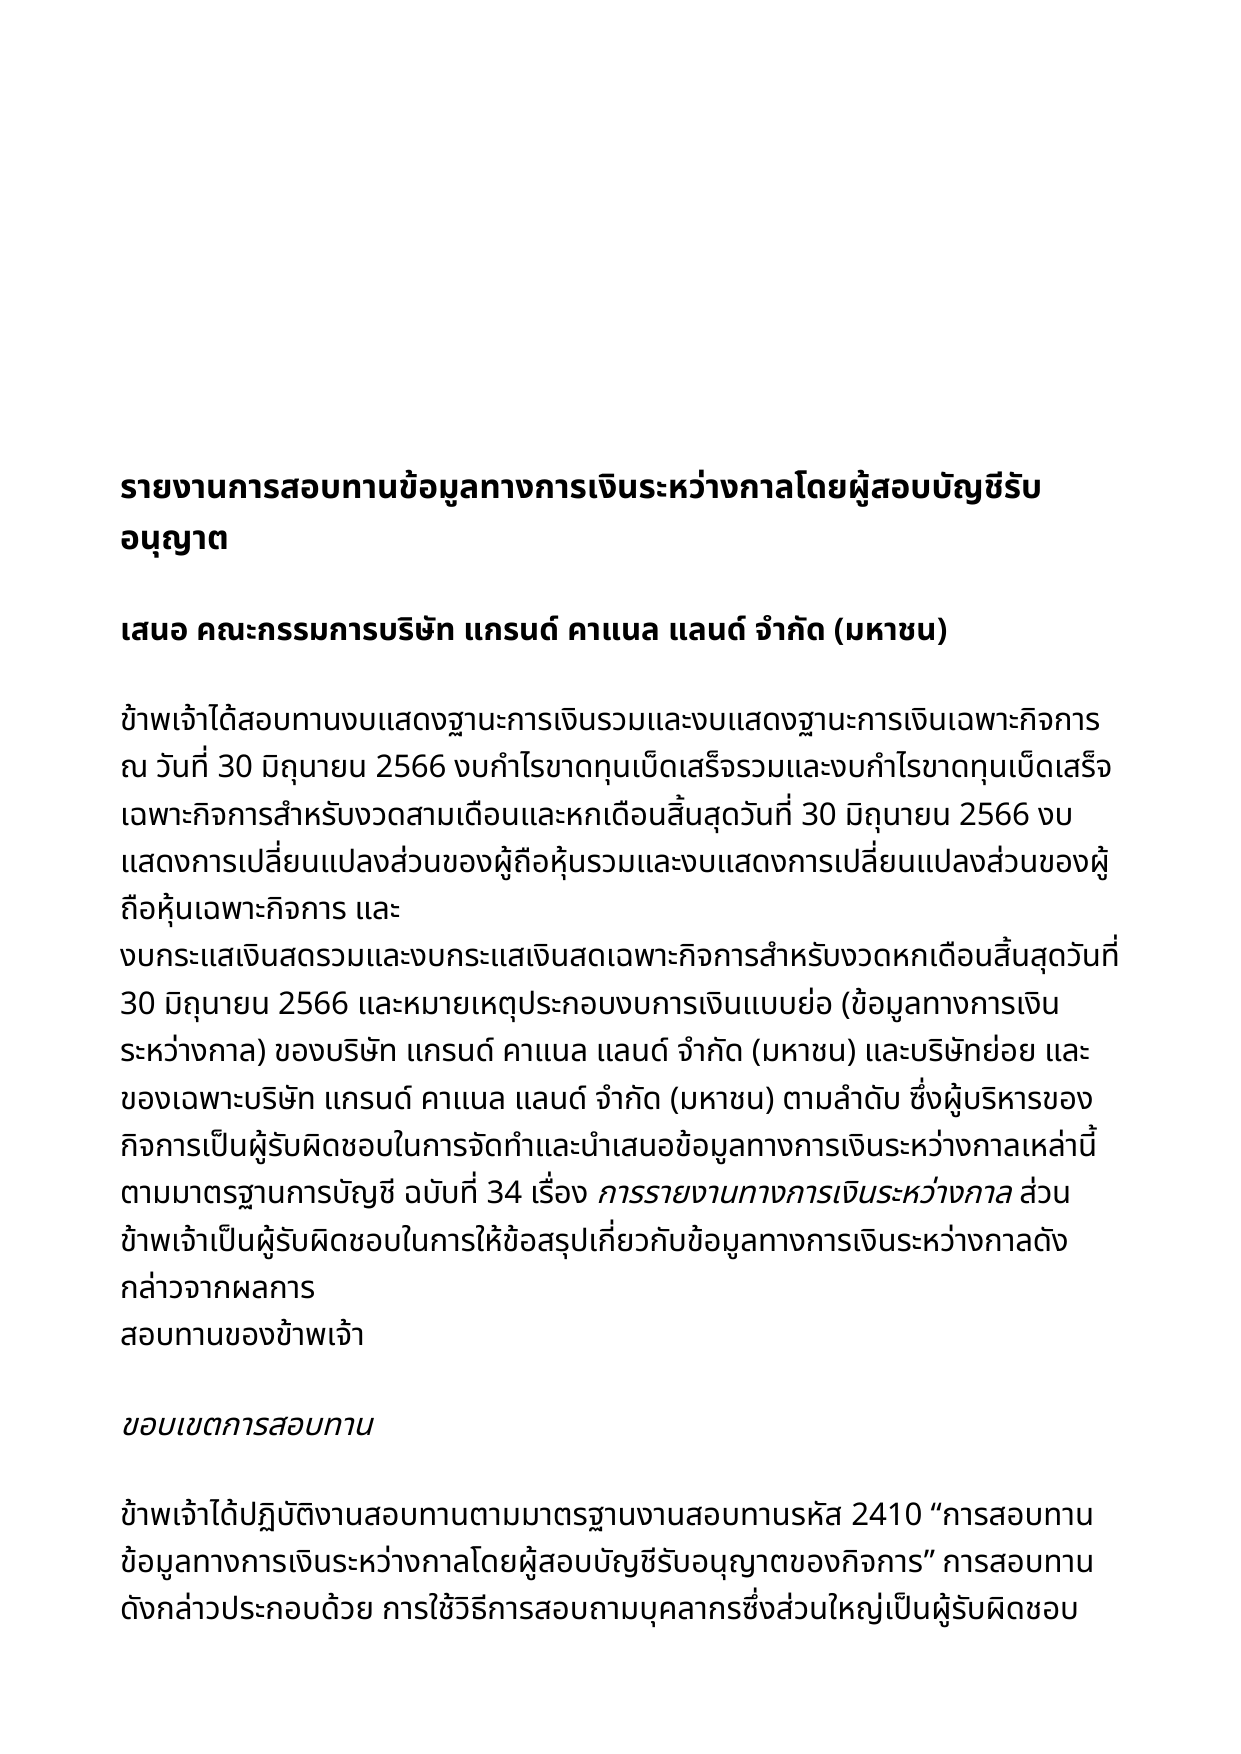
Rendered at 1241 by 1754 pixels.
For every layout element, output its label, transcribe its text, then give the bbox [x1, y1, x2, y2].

text เสนอ คณะกรรมการบริษัท แกรนด์ คาแนล แลนด์ จำกัด (มหาชน) [120, 607, 1120, 654]
text ขอบเขตการสอบทาน [120, 1402, 1120, 1449]
text ข้าพเจ้าได้สอบทานงบแสดงฐานะการเงินรวมและงบแสดงฐานะการเงินเฉพาะกิจการ ณ วันที่ 30 มิถุนายน 2566 งบกำไรขาดทุนเบ็ดเสร็จรวมและงบกำไรขาดทุนเบ็ดเสร็จเฉพาะกิจการสำหรับงวดสามเดือนและหกเดือนสิ้นสุดวันที่ 30 มิถุนายน 2566 งบแสดงการเปลี่ยนแปลงส่วนของผู้ถือหุ้นรวมและงบแสดงการเปลี่ยนแปลงส่วนของผู้ถือหุ้นเฉพาะกิจการ และ งบกระแสเงินสดรวมและงบกระแสเงินสดเฉพาะกิจการสำหรับงวดหกเดือนสิ้นสุดวันที่ 30 มิถุนายน 2566 และหมายเหตุประกอบงบการเงินแบบย่อ (ข้อมูลทางการเงินระหว่างกาล) ของบริษัท แกรนด์ คาแนล แลนด์ จำกัด (มหาชน) และบริษัทย่อย และของเฉพาะบริษัท แกรนด์ คาแนล แลนด์ จำกัด (มหาชน) ตามลำดับ ซึ่งผู้บริหารของกิจการเป็นผู้รับผิดชอบในการจัดทำและนำเสนอข้อมูลทางการเงินระหว่างกาลเหล่านี้ตามมาตรฐานการบัญชี ฉบับที่ 34 เรื่อง การรายงานทางการเงินระหว่างกาล ส่วนข้าพเจ้าเป็นผู้รับผิดชอบในการให้ข้อสรุปเกี่ยวกับข้อมูลทางการเงินระหว่างกาลดังกล่าวจากผลการ สอบทานของข้าพเจ้า [120, 697, 1120, 1359]
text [120, 1492, 1120, 1634]
text รายงานการสอบทานข้อมูลทางการเงินระหว่างกาลโดยผู้สอบบัญชีรับอนุญาต [120, 463, 1120, 564]
